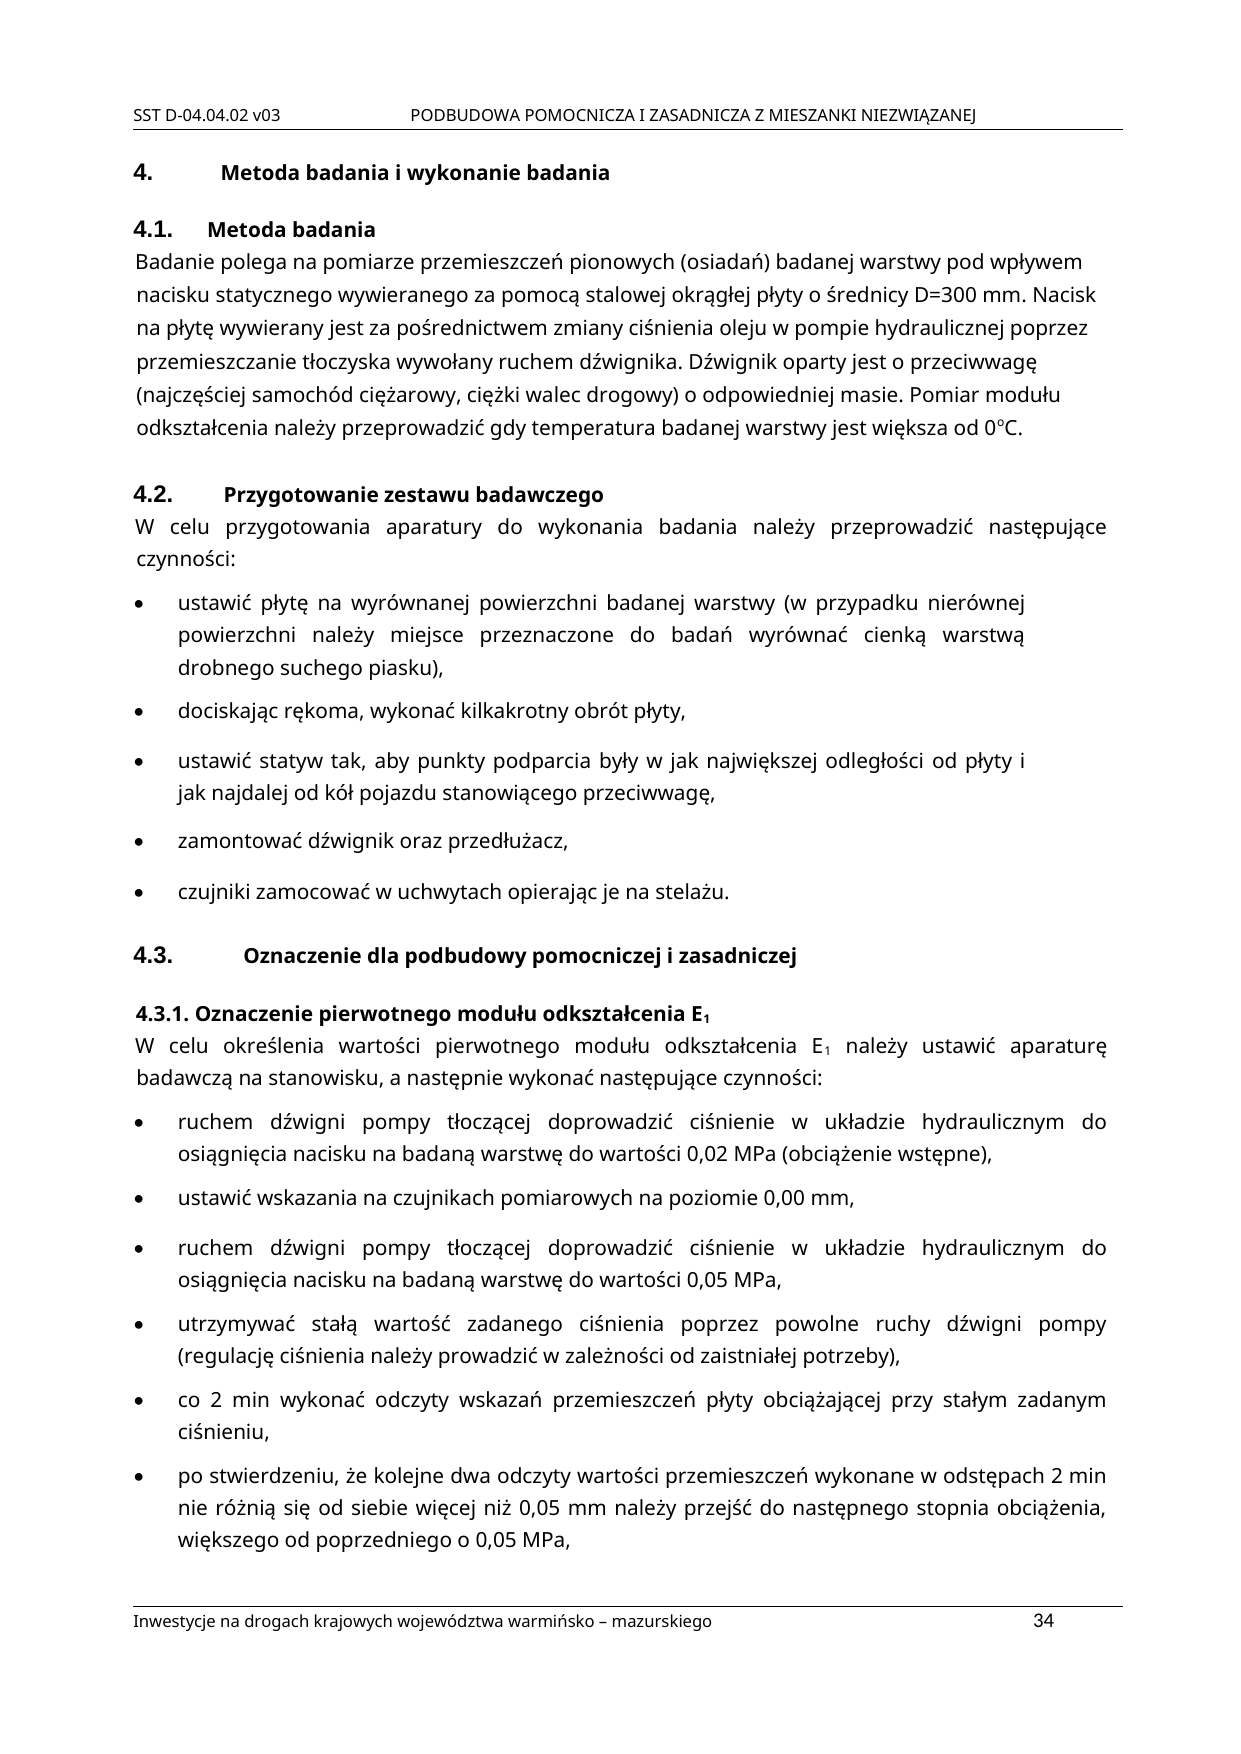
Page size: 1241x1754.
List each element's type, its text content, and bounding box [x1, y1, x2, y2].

subtitle 4. Metoda badania i wykonanie badania [133, 158, 1123, 187]
list ustawić płytę na wyrównanej powierzchni badanej warstwy (w przypadku nierównej powierzchni należy miejsce przeznaczone do badań wyrównać cienką warstwą drobnego suchego piasku), [133, 588, 1026, 681]
list czujniki zamocować w uchwytach opierając je na stelażu. [133, 877, 1026, 906]
text Badanie polega na pomiarze przemieszczeń pionowych (osiadań) badanej warstwy pod wpływem nacisku statycznego wywieranego za pomocą stalowej okrągłej płyty o średnicy D=300 mm. Nacisk na płytę wywierany jest za pośrednictwem zmiany ciśnienia oleju w pompie hydraulicznej poprzez przemieszczanie tłoczyska wywołany ruchem dźwignika. Dźwignik oparty jest o przeciwwagę (najczęściej samochód ciężarowy, ciężki walec drogowy) o odpowiedniej masie. Pomiar modułu odkształcenia należy przeprowadzić gdy temperatura badanej warstwy jest większa od 0oC. [135, 247, 1107, 442]
list ustawić wskazania na czujnikach pomiarowych na poziomie 0,00 mm, [133, 1183, 1108, 1211]
list co 2 min wykonać odczyty wskazań przemieszczeń płyty obciążającej przy stałym zadanym ciśnieniu, [133, 1385, 1108, 1446]
list ustawić statyw tak, aby punkty podparcia były w jak największej odległości od płyty i jak najdalej od kół pojazdu stanowiącego przeciwwagę, [133, 746, 1026, 807]
subtitle 4.2. Przygotowanie zestawu badawczego [133, 480, 1123, 509]
list zamontować dźwignik oraz przedłużacz, [133, 826, 1026, 854]
list ruchem dźwigni pompy tłoczącej doprowadzić ciśnienie w układzie hydraulicznym do osiągnięcia nacisku na badaną warstwę do wartości 0,05 MPa, [133, 1233, 1108, 1293]
list dociskając rękoma, wykonać kilkakrotny obrót płyty, [133, 697, 1026, 725]
list po stwierdzeniu, że kolejne dwa odczyty wartości przemieszczeń wykonane w odstępach 2 min nie różnią się od siebie więcej niż 0,05 mm należy przejść do następnego stopnia obciążenia, większego od poprzedniego o 0,05 MPa, [133, 1461, 1108, 1554]
subtitle 4.3.1. Oznaczenie pierwotnego modułu odkształcenia E1 [136, 999, 1090, 1027]
subtitle 4.3. Oznaczenie dla podbudowy pomocniczej i zasadniczej [133, 941, 1123, 970]
list utrzymywać stałą wartość zadanego ciśnienia poprzez powolne ruchy dźwigni pompy (regulację ciśnienia należy prowadzić w zależności od zaistniałej potrzeby), [133, 1309, 1108, 1369]
list ruchem dźwigni pompy tłoczącej doprowadzić ciśnienie w układzie hydraulicznym do osiągnięcia nacisku na badaną warstwę do wartości 0,02 MPa (obciążenie wstępne), [133, 1107, 1108, 1167]
text W celu przygotowania aparatury do wykonania badania należy przeprowadzić następujące czynności: [135, 512, 1108, 573]
text W celu określenia wartości pierwotnego modułu odkształcenia E1 należy ustawić aparaturę badawczą na stanowisku, a następnie wykonać następujące czynności: [135, 1031, 1108, 1091]
subtitle 4.1. Metoda badania [133, 215, 1123, 243]
